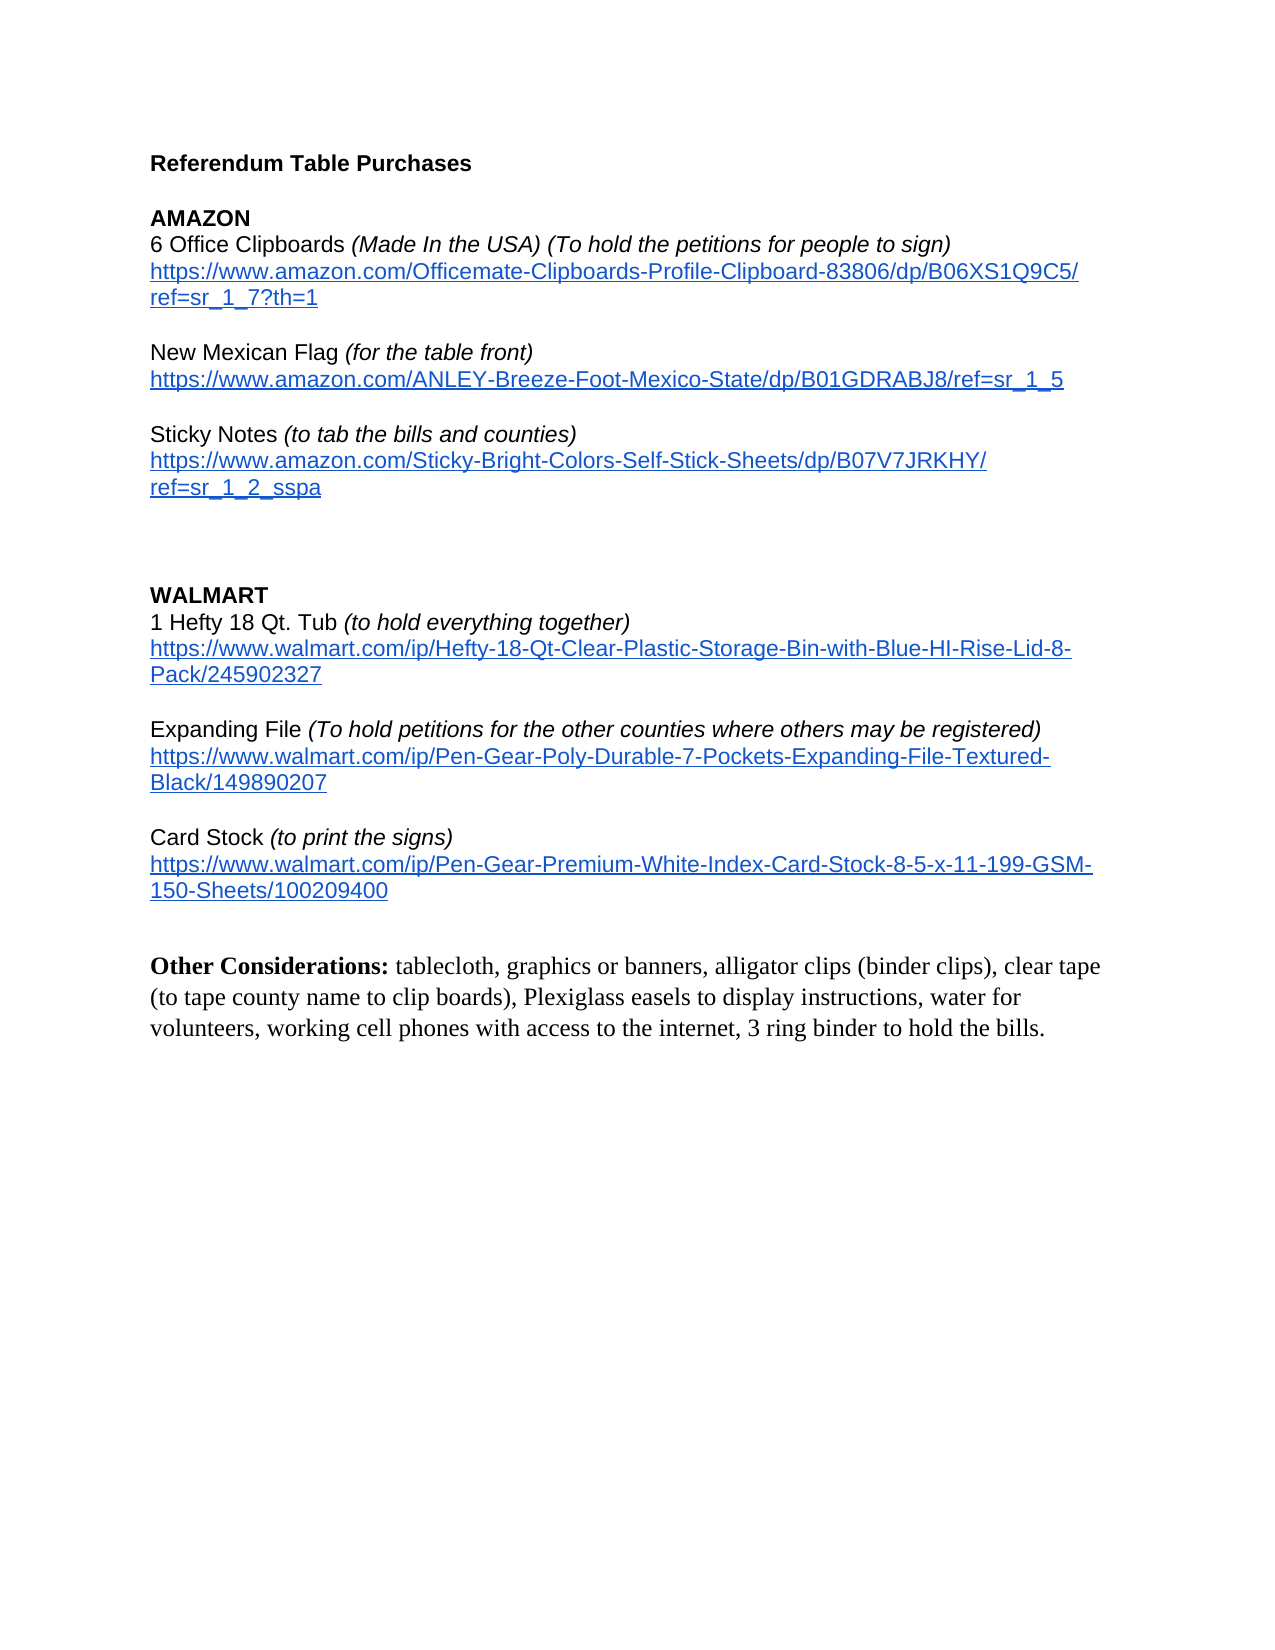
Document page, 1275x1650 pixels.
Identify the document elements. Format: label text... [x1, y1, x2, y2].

text https://www.walmart.com/ip/Pen-Gear-Poly-Durable-7-Pockets-Expanding-File-Textured-Black/149890207 [150, 743, 1125, 796]
text Referendum Table Purchases [150, 150, 1125, 176]
text 1 Hefty 18 Qt. Tub (to hold everything together) [150, 609, 1125, 635]
text https://www.walmart.com/ip/Hefty-18-Qt-Clear-Plastic-Storage-Bin-with-Blue-HI-Rise-Lid-8-Pack/245902327 [150, 635, 1125, 688]
text Other Considerations: tablecloth, graphics or banners, alligator clips (binder clips), clear tape (to tape county name to clip boards), Plexiglass easels to display instructions, water for volunteers, working cell phones with access to the internet, 3 ring binder to hold the bills. [150, 951, 1125, 1042]
text Sticky Notes (to tab the bills and counties) [150, 421, 1125, 447]
text New Mexican Flag (for the table front) [150, 339, 1125, 366]
text Expanding File (To hold petitions for the other counties where others may be registered) [150, 716, 1125, 743]
text https://www.amazon.com/Officemate-Clipboards-Profile-Clipboard-83806/dp/B06XS1Q9C5/ref=sr_1_7?th=1 [150, 258, 1125, 311]
text 6 Office Clipboards (Made In the USA) (To hold the petitions for people to sign) [150, 231, 1125, 258]
text WALMART [150, 582, 1125, 609]
text https://www.walmart.com/ip/Pen-Gear-Premium-White-Index-Card-Stock-8-5-x-11-199-GSM-150-Sheets/100209400 [150, 851, 1125, 903]
text AMAZON [150, 205, 1125, 231]
text Card Stock (to print the signs) [150, 824, 1125, 851]
text https://www.amazon.com/Sticky-Bright-Colors-Self-Stick-Sheets/dp/B07V7JRKHY/ref=sr_1_2_sspa [150, 447, 1125, 500]
text https://www.amazon.com/ANLEY-Breeze-Foot-Mexico-State/dp/B01GDRABJ8/ref=sr_1_5 [150, 366, 1125, 392]
